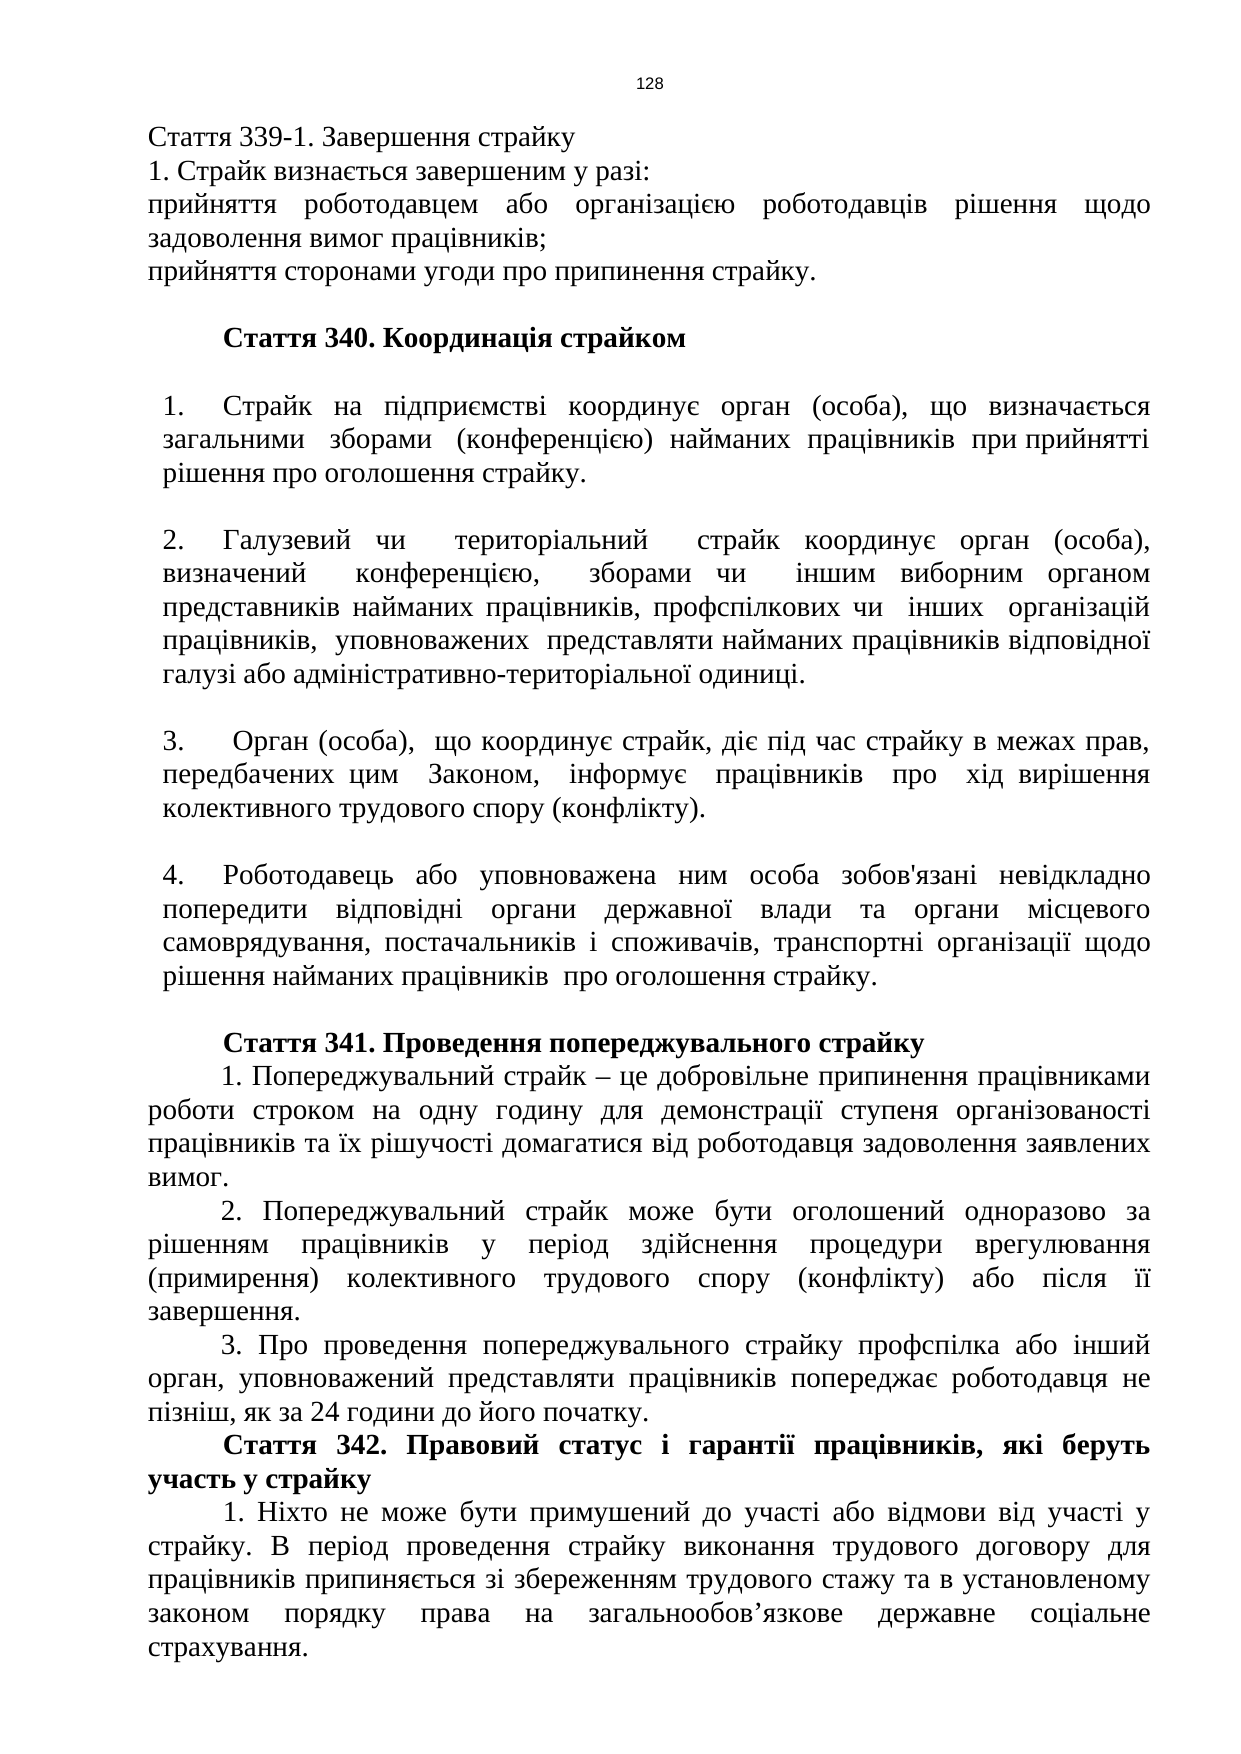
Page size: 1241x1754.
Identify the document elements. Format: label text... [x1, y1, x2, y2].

text 1. Ніхто не може бути примушений до участі або відмови від участі у страйку. В період проведення страйку виконання трудового договору для працівників припиняється зі збереженням трудового стажу та в установленому законом порядку права на загальнообов’язкове державне соціальне страхування. [148, 1494, 1152, 1662]
text 3. Про проведення попереджувального страйку профспілка або інший орган, уповноважений представляти працівників попереджає роботодавця не пізніш, як за 24 години до його початку. [148, 1327, 1152, 1427]
text 2. Попереджувальний страйк може бути оголошений одноразово за рішенням працівників у період здійснення процедури врегулювання (примирення) колективного трудового спору (конфлікту) або після її завершення. [148, 1193, 1152, 1327]
list Роботодавець або уповноважена ним особа зобов'язані невідкладно попередити відповідні органи державної влади та органи місцевого самоврядування, постачальників і споживачів, транспортні організації щодо рішення найманих працівників про оголошення страйку. [162, 857, 1152, 991]
list Орган (особа), що координує страйк, діє під час страйку в межах прав, передбачених цим Законом, інформує працівників про хід вирішення колективного трудового спору (конфлікту). [162, 723, 1152, 824]
text Стаття 340. Координація страйком [148, 321, 1152, 354]
list Галузевий чи територіальний страйк координує орган (особа), визначений конференцією, зборами чи іншим виборним органом представників найманих працівників, профспілкових чи інших організацій працівників, уповноважених представляти найманих працівників відповідної галузі або адміністративно-територіальної одиниці. [162, 522, 1152, 689]
text Стаття 342. Правовий статус і гарантії працівників, які беруть участь у страйку [148, 1427, 1152, 1494]
text 1. Страйк визнається завершеним у разі: [148, 153, 1152, 186]
text 1. Попереджувальний страйк – це добровільне припинення працівниками роботи строком на одну годину для демонстрації ступеня організованості працівників та їх рішучості домагатися від роботодавця задоволення заявлених вимог. [148, 1058, 1152, 1193]
text прийняття роботодавцем або організацією роботодавців рішення щодо задоволення вимог працівників; [148, 186, 1152, 253]
text Стаття 341. Проведення попереджувального страйку [148, 1025, 1152, 1058]
text прийняття сторонами угоди про припинення страйку. [148, 253, 1152, 287]
text Стаття 339-1. Завершення страйку [148, 119, 1152, 153]
list Страйк на підприємстві координує орган (особа), що визначається загальними зборами (конференцією) найманих працівників при прийнятті рішення про оголошення страйку. [162, 388, 1152, 488]
